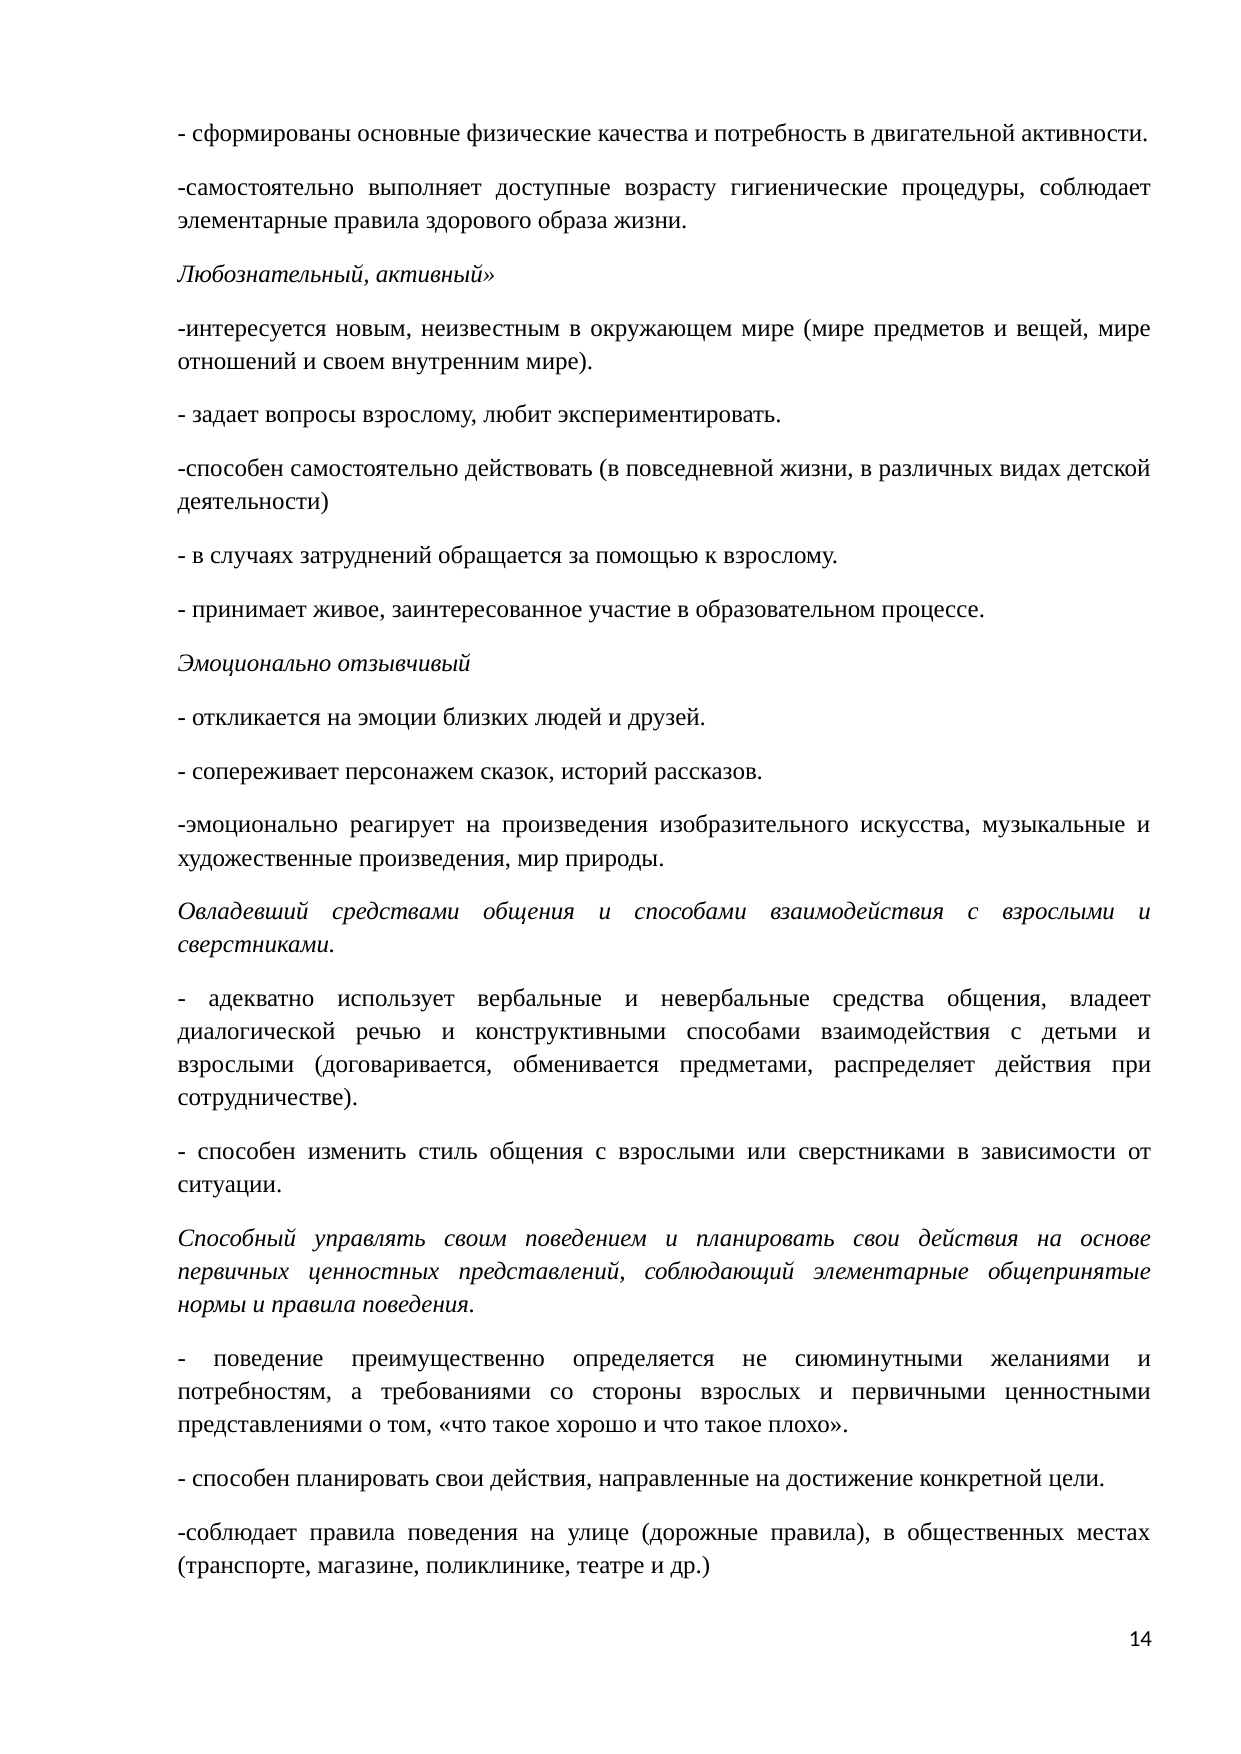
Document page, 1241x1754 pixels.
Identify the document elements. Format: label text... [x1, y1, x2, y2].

text Овладевший средствами общения и способами взаимодействия с взрослыми и сверстниками. [177, 896, 1152, 958]
text - сформированы основные физические качества и потребность в двигательной активности. [177, 118, 1152, 147]
text -интересуется новым, неизвестным в окружающем мире (мире предметов и вещей, мире отношений и своем внутренним мире). [177, 313, 1152, 374]
text -эмоционально реагирует на произведения изобразительного искусства, музыкальные и художественные произведения, мир природы. [177, 809, 1152, 871]
text -соблюдает правила поведения на улице (дорожные правила), в общественных местах (транспорте, магазине, поликлинике, театре и др.) [177, 1517, 1152, 1578]
text - принимает живое, заинтересованное участие в образовательном процессе. [177, 594, 1152, 623]
text - сопереживает персонажем сказок, историй рассказов. [177, 756, 1152, 784]
text - в случаях затруднений обращается за помощью к взрослому. [177, 540, 1152, 569]
text Эмоционально отзывчивый [177, 648, 1152, 677]
text -самостоятельно выполняет доступные возрасту гигиенические процедуры, соблюдает элементарные правила здорового образа жизни. [177, 172, 1152, 234]
text - адекватно использует вербальные и невербальные средства общения, владеет диалогической речью и конструктивными способами взаимодействия с детьми и взрослыми (договаривается, обменивается предметами, распределяет действия при сотрудничестве). [177, 983, 1152, 1111]
text - поведение преимущественно определяется не сиюминутными желаниями и потребностям, а требованиями со стороны взрослых и первичными ценностными представлениями о том, «что такое хорошо и что такое плохо». [177, 1343, 1152, 1438]
text -способен самостоятельно действовать (в повседневной жизни, в различных видах детской деятельности) [177, 453, 1152, 515]
text - способен изменить стиль общения с взрослыми или сверстниками в зависимости от ситуации. [177, 1136, 1152, 1198]
text - откликается на эмоции близких людей и друзей. [177, 702, 1152, 731]
text Способный управлять своим поведением и планировать свои действия на основе первичных ценностных представлений, соблюдающий элементарные общепринятые нормы и правила поведения. [177, 1223, 1152, 1318]
text - задает вопросы взрослому, любит экспериментировать. [177, 399, 1152, 428]
text Любознательный, активный» [177, 259, 1152, 288]
text - способен планировать свои действия, направленные на достижение конкретной цели. [177, 1463, 1152, 1492]
